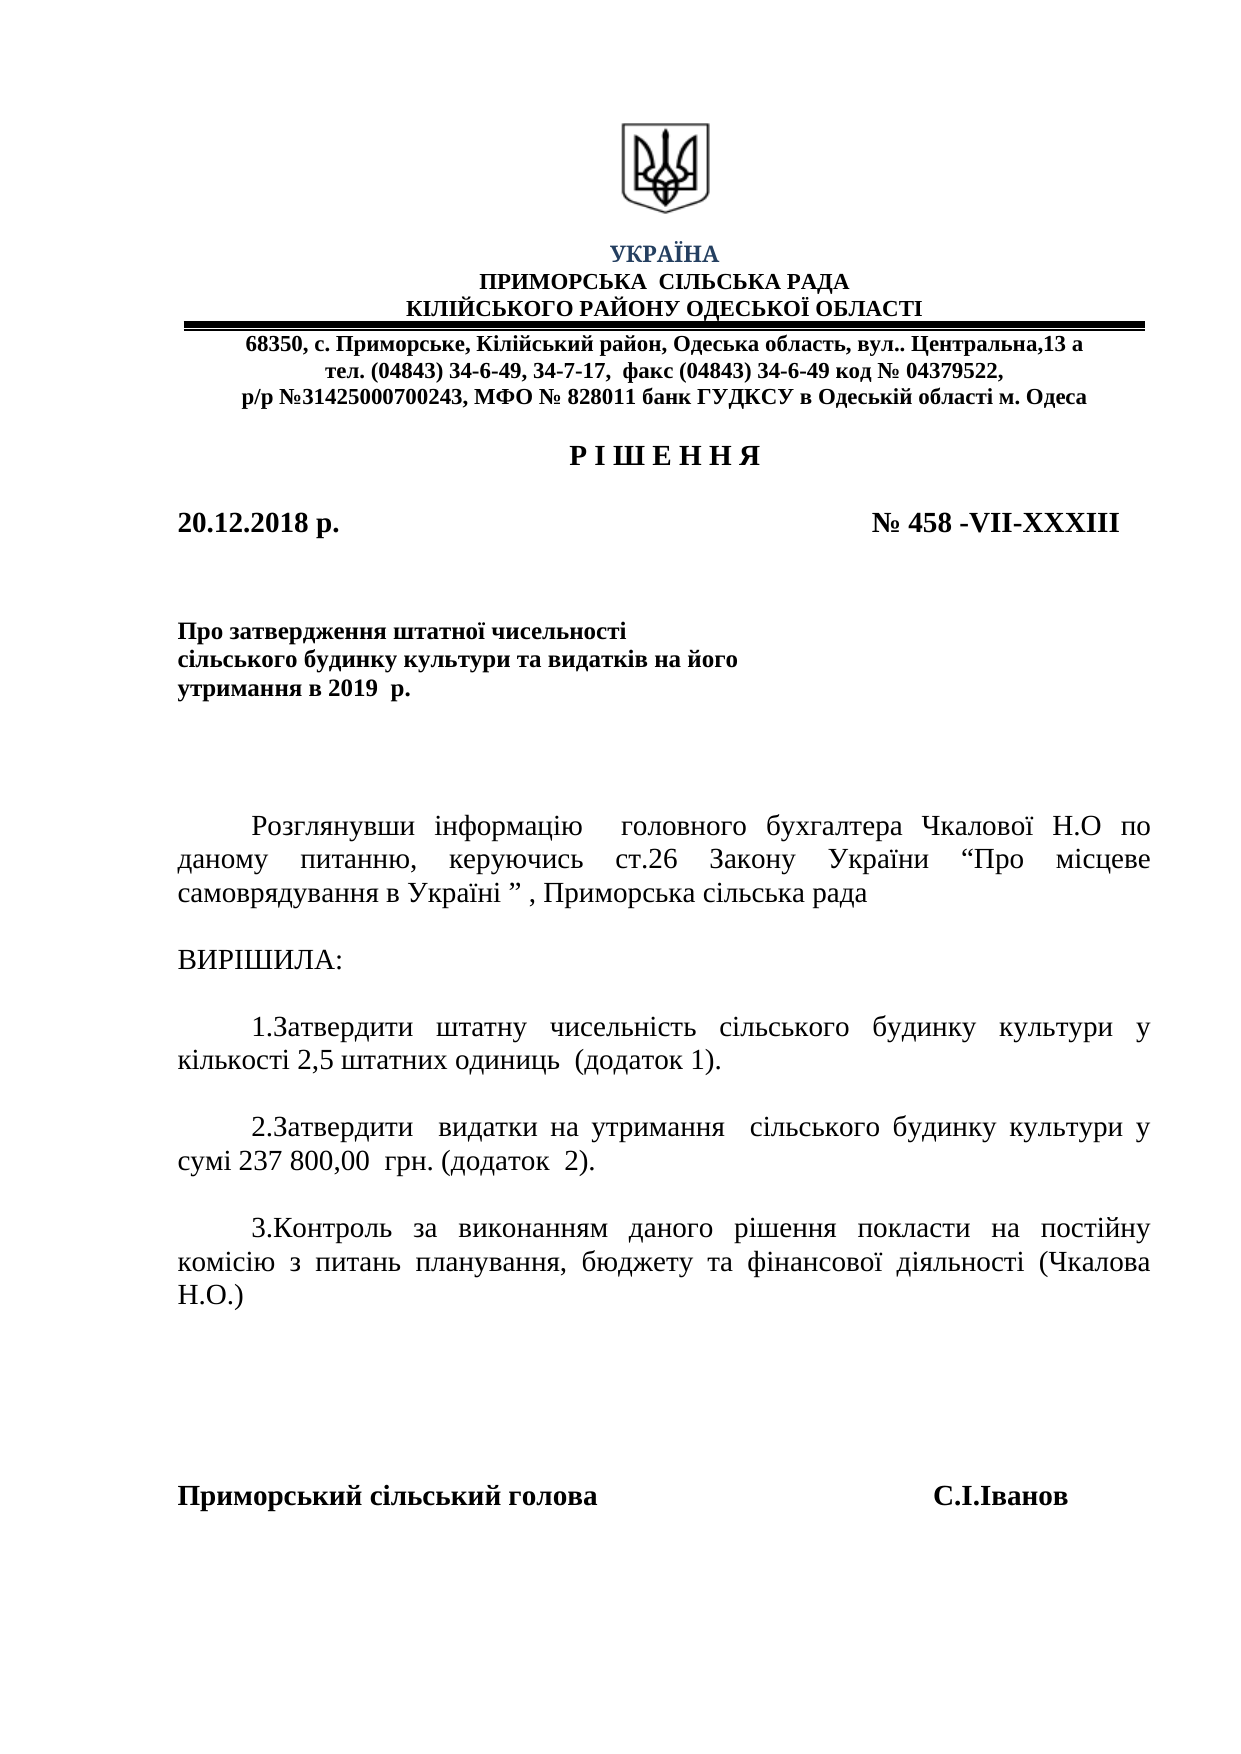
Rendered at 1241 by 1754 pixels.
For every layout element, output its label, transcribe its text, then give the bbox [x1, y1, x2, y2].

text сільського будинку культури та видатків на його [177, 644, 1152, 673]
text ВИРІШИЛА: [177, 942, 1152, 975]
text Про затвердження штатної чисельності [177, 616, 1152, 644]
text ПРИМОРСЬКА СІЛЬСЬКА РАДА [177, 268, 1152, 295]
text 20.12.2018 р. № 458 -VII-ХХХIIІ [177, 505, 1152, 539]
text 3.Контроль за виконанням даного рішення покласти на постійну комісію з питань планування, бюджету та фінансової діяльності (Чкалова Н.О.) [177, 1210, 1152, 1311]
picture [616, 118, 713, 222]
text КІЛІЙСЬКОГО РАЙОНУ ОДЕСЬКОЇ ОБЛАСТІ [177, 295, 1152, 321]
text утримання в 2019 р. [177, 673, 1152, 702]
subtitle Р І Ш Е Н Н Я [177, 438, 1152, 472]
text Розглянувши інформацію головного бухгалтера Чкалової Н.О по даному питанню, керуючись ст.26 Закону України “Про місцеве самоврядування в Україні ” , Приморська сільська рада [177, 808, 1152, 908]
text Приморський сільський голова С.І.Іванов [177, 1478, 1152, 1512]
table_header 68350, с. Приморське, Кілійський район, Одеська область, вул.. Центральна,13 а тел. (04843) 34-6-49, 34-7-17, факс (04843) 34-6-49 код № 04379522, р/р №31425000700243, МФО № 828011 банк ГУДКСУ в Одеській області м. Одеса [184, 331, 1145, 438]
text 2.Затвердити видатки на утримання сільського будинку культури у сумі 237 800,00 грн. (додаток 2). [177, 1109, 1152, 1177]
subtitle УКРАЇНА [177, 242, 1152, 268]
text 1.Затвердити штатну чисельність сільського будинку культури у кількості 2,5 штатних одиниць (додаток 1). [177, 1009, 1152, 1076]
